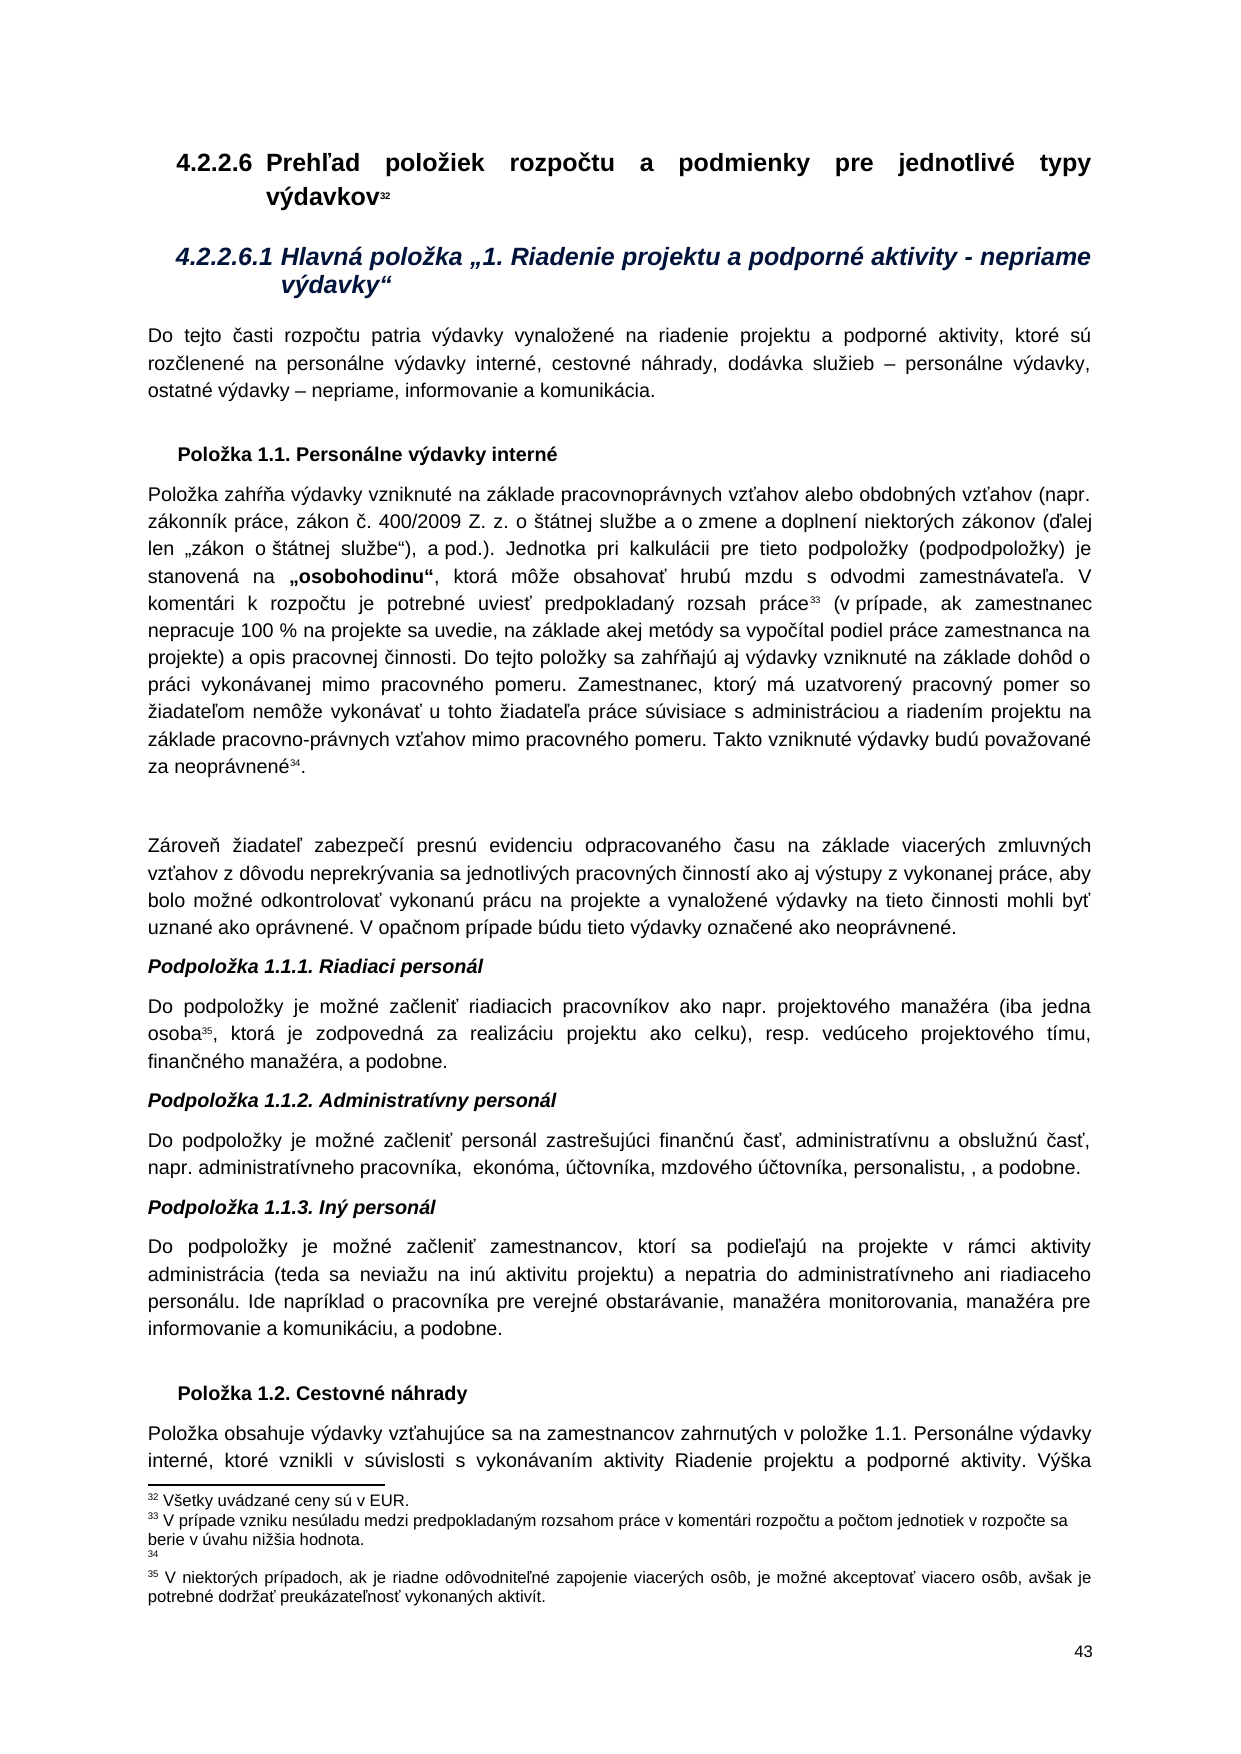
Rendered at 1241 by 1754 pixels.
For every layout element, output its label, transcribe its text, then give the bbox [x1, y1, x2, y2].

text Položka 1.2. Cestovné náhrady [148, 1382, 1092, 1404]
subtitle Hlavná položka „1. Riadenie projektu a podporné aktivity - nepriame výdavky“ [176, 242, 1092, 299]
text Podpoložka 1.1.2. Administratívny personál [148, 1089, 1092, 1112]
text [148, 1421, 1092, 1471]
text Položka zahŕňa výdavky vzniknuté na základe pracovnoprávnych vzťahov alebo obdobných vzťahov (napr. zákonník práce, zákon č. 400/2009 Z. z. o štátnej službe a o zmene a doplnení niektorých zákonov (ďalej len „zákon o štátnej službe“), a pod.). Jednotka pri kalkulácii pre tieto podpoložky (podpodpoložky) je stanovená na „osobohodinu“, ktorá môže obsahovať hrubú mzdu s odvodmi zamestnávateľa. V komentári k rozpočtu je potrebné uviesť predpokladaný rozsah práce (v prípade, ak zamestnanec nepracuje 100 % na projekte sa uvedie, na základe akej metódy sa vypočítal podiel práce zamestnanca na projekte) a opis pracovnej činnosti. Do tejto položky sa zahŕňajú aj výdavky vzniknuté na základe dohôd o práci vykonávanej mimo pracovného pomeru. Zamestnanec, ktorý má uzatvorený pracovný pomer so žiadateľom nemôže vykonávať u tohto žiadateľa práce súvisiace s administráciou a riadením projektu na základe pracovno-právnych vzťahov mimo pracovného pomeru. Takto vzniknuté výdavky budú považované za neoprávnené. [148, 483, 1092, 777]
text Do podpoložky je možné začleniť personál zastrešujúci finančnú časť, administratívnu a obslužnú časť, napr. administratívneho pracovníka, ekonóma, účtovníka, mzdového účtovníka, personalistu, , a podobne. [148, 1129, 1092, 1179]
text Podpoložka 1.1.3. Iný personál [148, 1196, 1092, 1218]
text Do podpoložky je možné začleniť riadiacich pracovníkov ako napr. projektového manažéra (iba jedna osoba, ktorá je zodpovedná za realizáciu projektu ako celku), resp. vedúceho projektového tímu, finančného manažéra, a podobne. [148, 995, 1092, 1072]
text Zároveň žiadateľ zabezpečí presnú evidenciu odpracovaného času na základe viacerých zmluvných vzťahov z dôvodu neprekrývania sa jednotlivých pracovných činností ako aj výstupy z vykonanej práce, aby bolo možné odkontrolovať vykonanú prácu na projekte a vynaložené výdavky na tieto činnosti mohli byť uznané ako oprávnené. V opačnom prípade búdu tieto výdavky označené ako neoprávnené. [148, 834, 1092, 938]
text Podpoložka 1.1.1. Riadiaci personál [148, 955, 1092, 978]
text Položka 1.1. Personálne výdavky interné [148, 443, 1092, 466]
text Do podpoložky je možné začleniť zamestnancov, ktorí sa podieľajú na projekte v rámci aktivity administrácia (teda sa neviažu na inú aktivitu projektu) a nepatria do administratívneho ani riadiaceho personálu. Ide napríklad o pracovníka pre verejné obstarávanie, manažéra monitorovania, manažéra pre informovanie a komunikáciu, a podobne. [148, 1235, 1092, 1340]
subtitle Prehľad položiek rozpočtu a podmienky pre jednotlivé typy výdavkov [176, 148, 1092, 211]
text Do tejto časti rozpočtu patria výdavky vynaložené na riadenie projektu a podporné aktivity, ktoré sú rozčlenené na personálne výdavky interné, cestovné náhrady, dodávka služieb – personálne výdavky, ostatné výdavky – nepriame, informovanie a komunikácia. [148, 324, 1092, 401]
